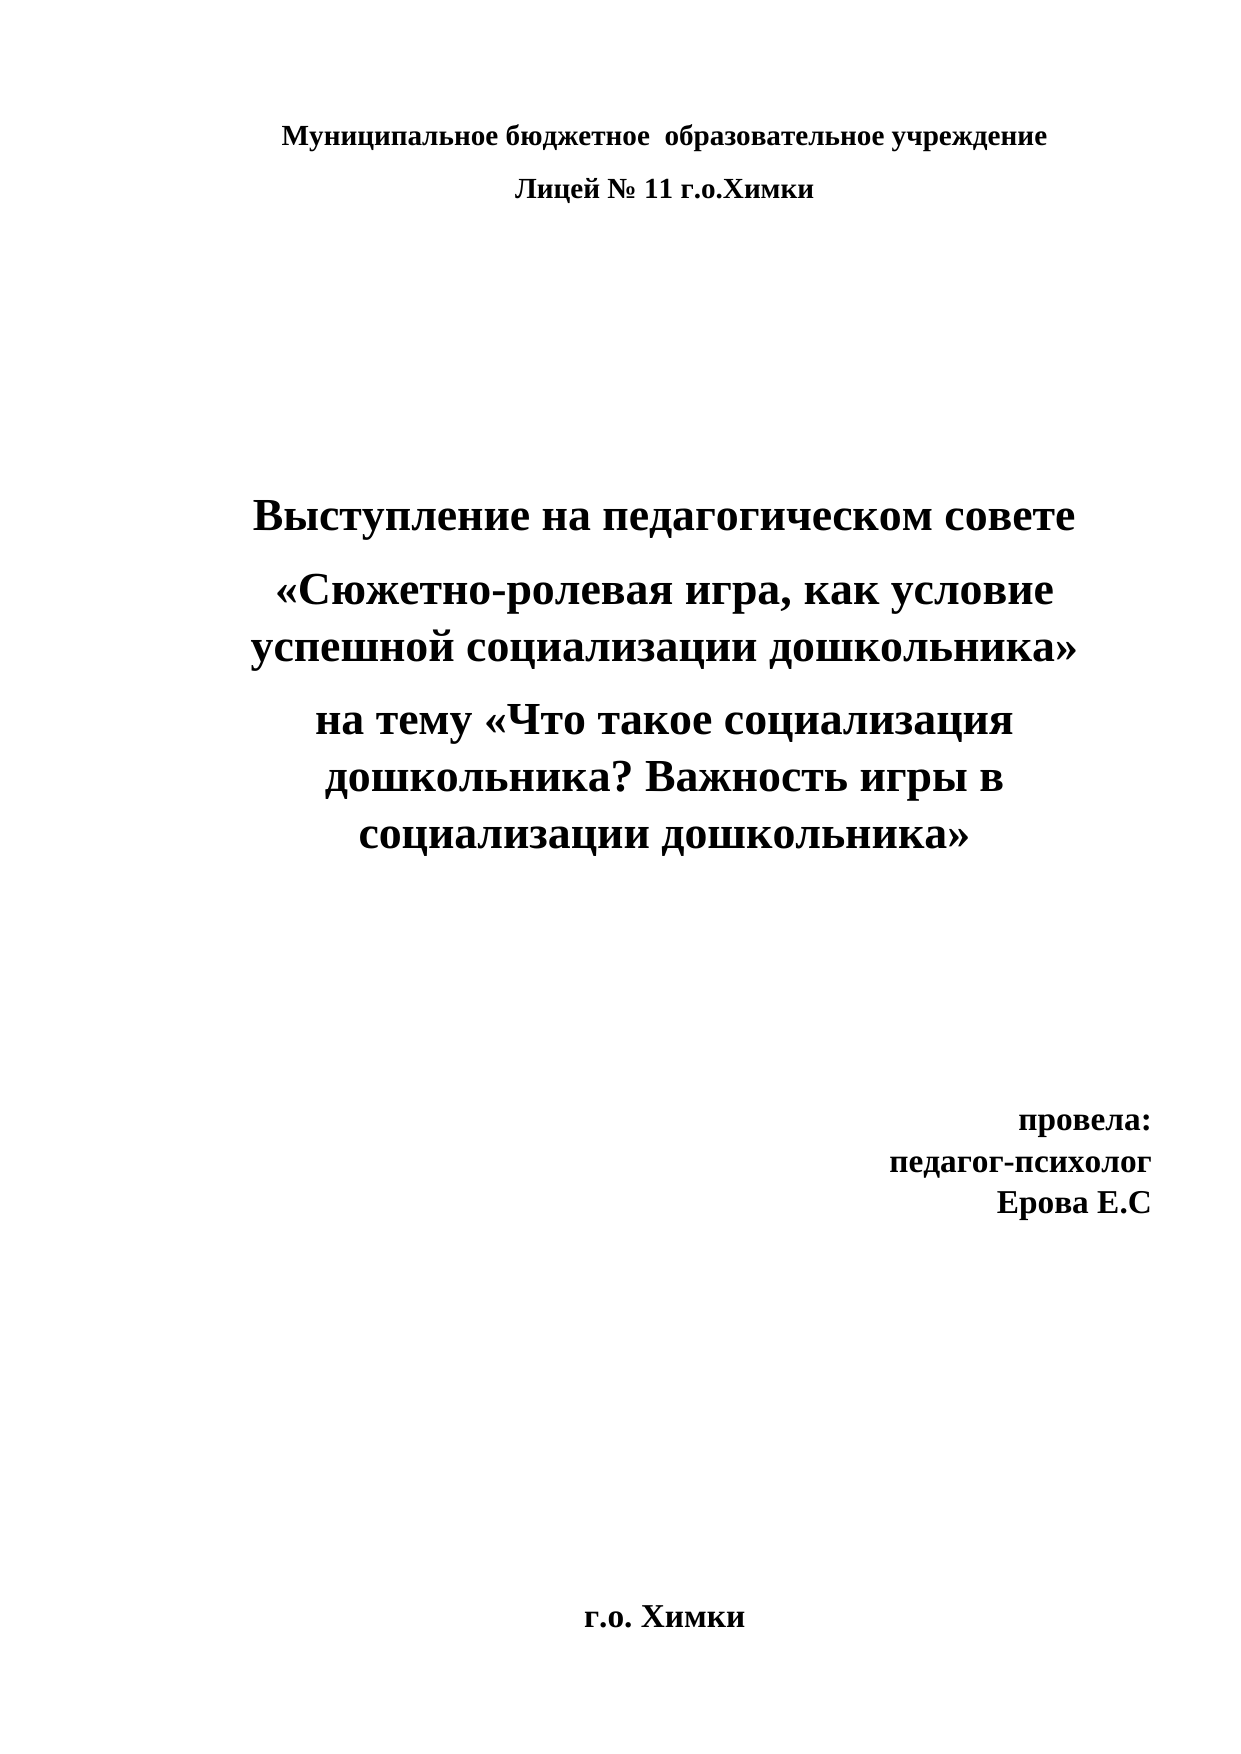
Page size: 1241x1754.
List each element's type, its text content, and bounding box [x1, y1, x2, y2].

text «Сюжетно-ролевая игра, как условие успешной социализации дошкольника» [177, 561, 1152, 671]
text провела: [177, 1100, 1152, 1138]
text Лицей № 11 г.о.Химки [177, 171, 1152, 204]
text педагог-психолог [177, 1141, 1152, 1179]
text Выступление на педагогическом совете [177, 488, 1152, 541]
text Ерова Е.С [177, 1182, 1152, 1221]
text Муниципальное бюджетное образовательное учреждение [177, 118, 1152, 152]
text на тему «Что такое социализация дошкольника? Важность игры в социализации дошкольника» [177, 692, 1152, 858]
text г.о. Химки [177, 1596, 1152, 1634]
